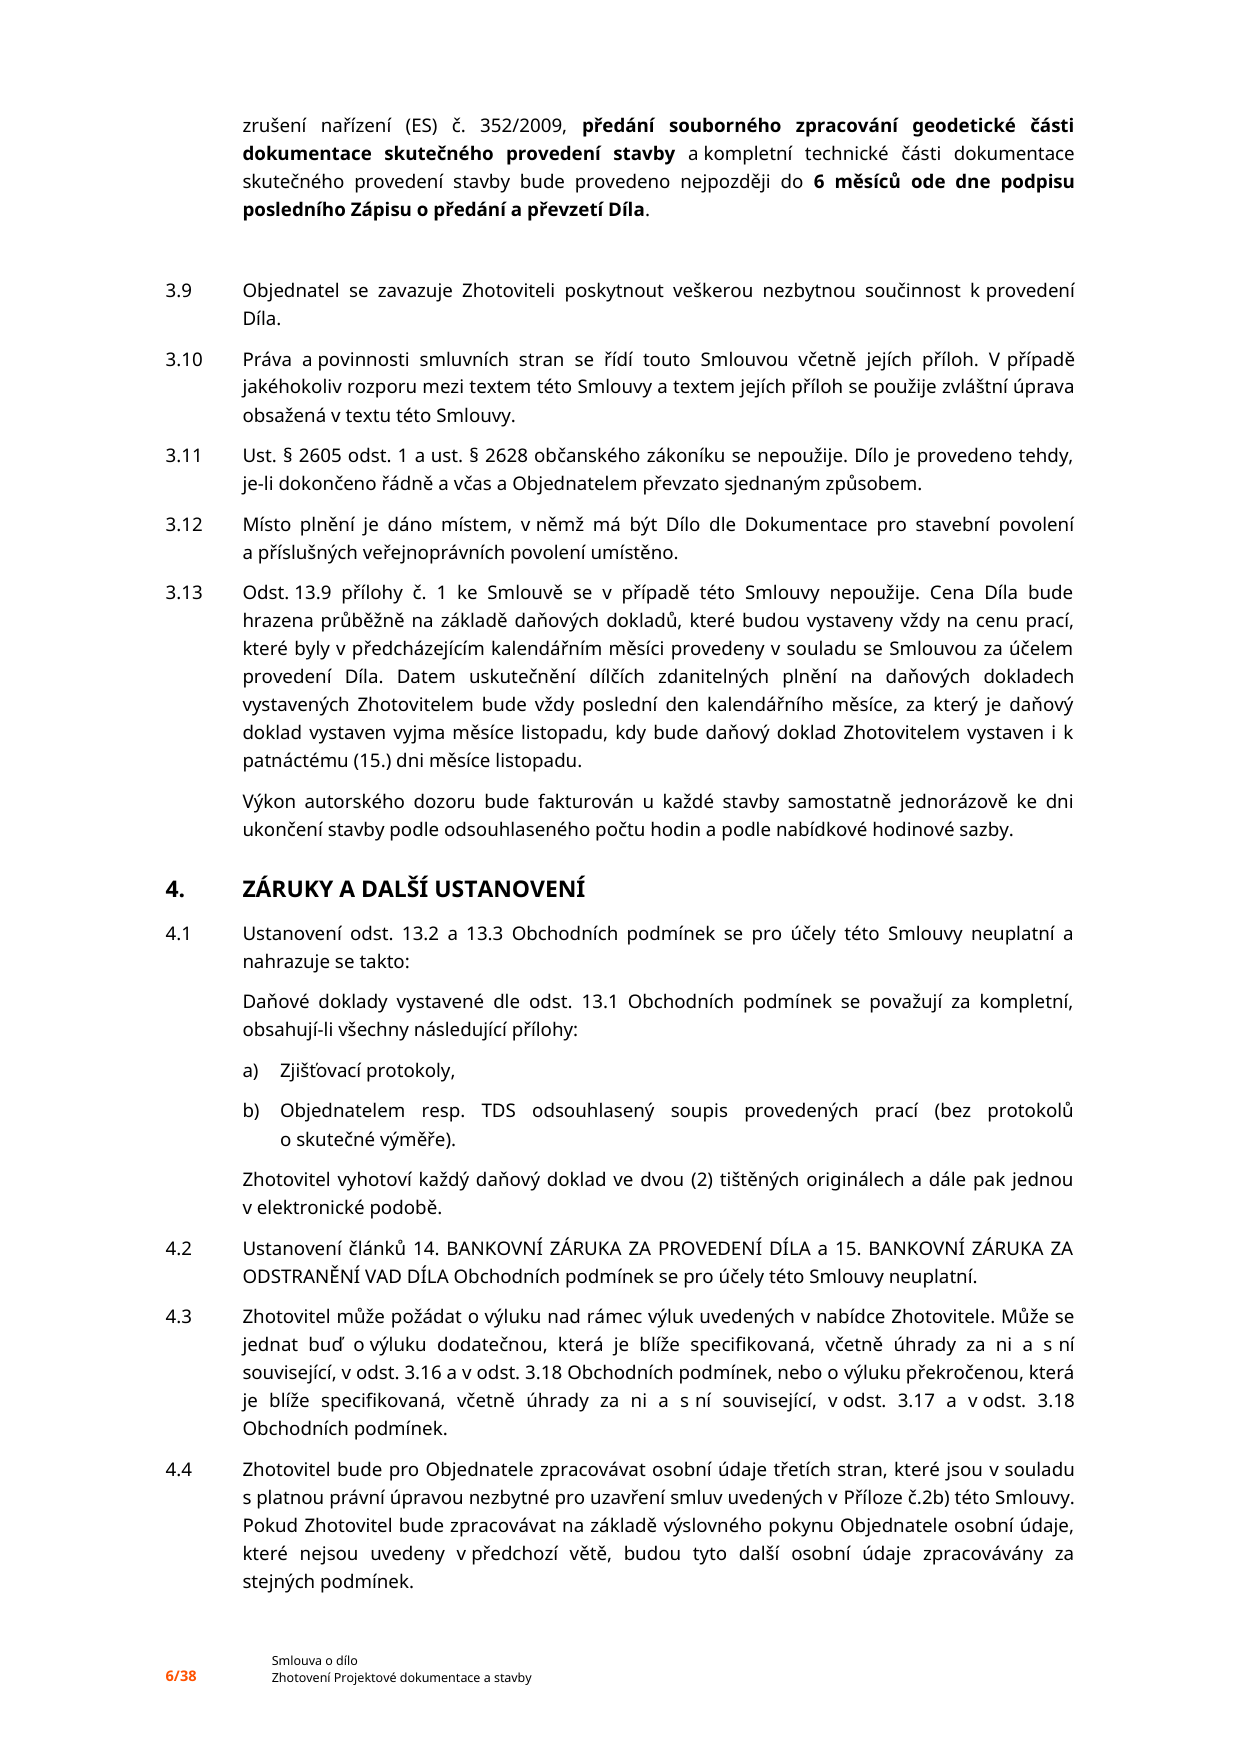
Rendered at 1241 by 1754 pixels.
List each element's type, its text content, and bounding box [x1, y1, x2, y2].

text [242, 112, 1075, 222]
text Ust. § 2605 odst. 1 a ust. § 2628 občanského zákoníku se nepoužije. Dílo je provedeno tehdy, je-li dokončeno řádně a včas a Objednatelem převzato sjednaným způsobem. [165, 442, 1075, 496]
text ZÁRUKY A DALŠÍ USTANOVENÍ [165, 873, 1075, 904]
text Odst. 13.9 přílohy č. 1 ke Smlouvě se v případě této Smlouvy nepoužije. Cena Díla bude hrazena průběžně na základě daňových dokladů, které budou vystaveny vždy na cenu prací, které byly v předcházejícím kalendářním měsíci provedeny v souladu se Smlouvou za účelem provedení Díla. Datem uskutečnění dílčích zdanitelných plnění na daňových dokladech vystavených Zhotovitelem bude vždy poslední den kalendářního měsíce, za který je daňový doklad vystaven vyjma měsíce listopadu, kdy bude daňový doklad Zhotovitelem vystaven i k patnáctému (15.) dni měsíce listopadu. [165, 579, 1075, 773]
text Zhotovitel bude pro Objednatele zpracovávat osobní údaje třetích stran, které jsou v souladu s platnou právní úpravou nezbytné pro uzavření smluv uvedených v Příloze č.2b) této Smlouvy. Pokud Zhotovitel bude zpracovávat na základě výslovného pokynu Objednatele osobní údaje, které nejsou uvedeny v předchozí větě, budou tyto další osobní údaje zpracovávány za stejných podmínek. [165, 1456, 1075, 1594]
list Zjišťovací protokoly, [242, 1057, 1075, 1083]
list Ustanovení odst. 13.2 a 13.3 Obchodních podmínek se pro účely této Smlouvy neuplatní a nahrazuje se takto: [165, 920, 1075, 974]
text Ustanovení článků 14. BANKOVNÍ ZÁRUKA ZA PROVEDENÍ DÍLA a 15. BANKOVNÍ ZÁRUKA ZA ODSTRANĚNÍ VAD DÍLA Obchodních podmínek se pro účely této Smlouvy neuplatní. [165, 1235, 1075, 1288]
list Daňové doklady vystavené dle odst. 13.1 Obchodních podmínek se považují za kompletní, obsahují-li všechny následující přílohy: [242, 989, 1075, 1042]
list Výkon autorského dozoru bude fakturován u každé stavby samostatně jednorázově ke dni ukončení stavby podle odsouhlaseného počtu hodin a podle nabídkové hodinové sazby. [242, 788, 1075, 842]
text Místo plnění je dáno místem, v němž má být Dílo dle Dokumentace pro stavební povolení a příslušných veřejnoprávních povolení umístěno. [165, 511, 1075, 564]
text Objednatel se zavazuje Zhotoviteli poskytnout veškerou nezbytnou součinnost k provedení Díla. [165, 277, 1075, 331]
text Zhotovitel může požádat o výluku nad rámec výluk uvedených v nabídce Zhotovitele. Může se jednat buď o výluku dodatečnou, která je blíže specifikovaná, včetně úhrady za ni a s ní související, v odst. 3.16 a v odst. 3.18 Obchodních podmínek, nebo o výluku překročenou, která je blíže specifikovaná, včetně úhrady za ni a s ní související, v odst. 3.17 a v odst. 3.18 Obchodních podmínek. [165, 1303, 1075, 1441]
list Zhotovitel vyhotoví každý daňový doklad ve dvou (2) tištěných originálech a dále pak jednou v elektronické podobě. [242, 1166, 1075, 1220]
list Objednatelem resp. TDS odsouhlasený soupis provedených prací (bez protokolů o skutečné výměře). [242, 1098, 1075, 1151]
text Práva a povinnosti smluvních stran se řídí touto Smlouvou včetně jejích příloh. V případě jakéhokoliv rozporu mezi textem této Smlouvy a textem jejích příloh se použije zvláštní úprava obsažená v textu této Smlouvy. [165, 346, 1075, 427]
